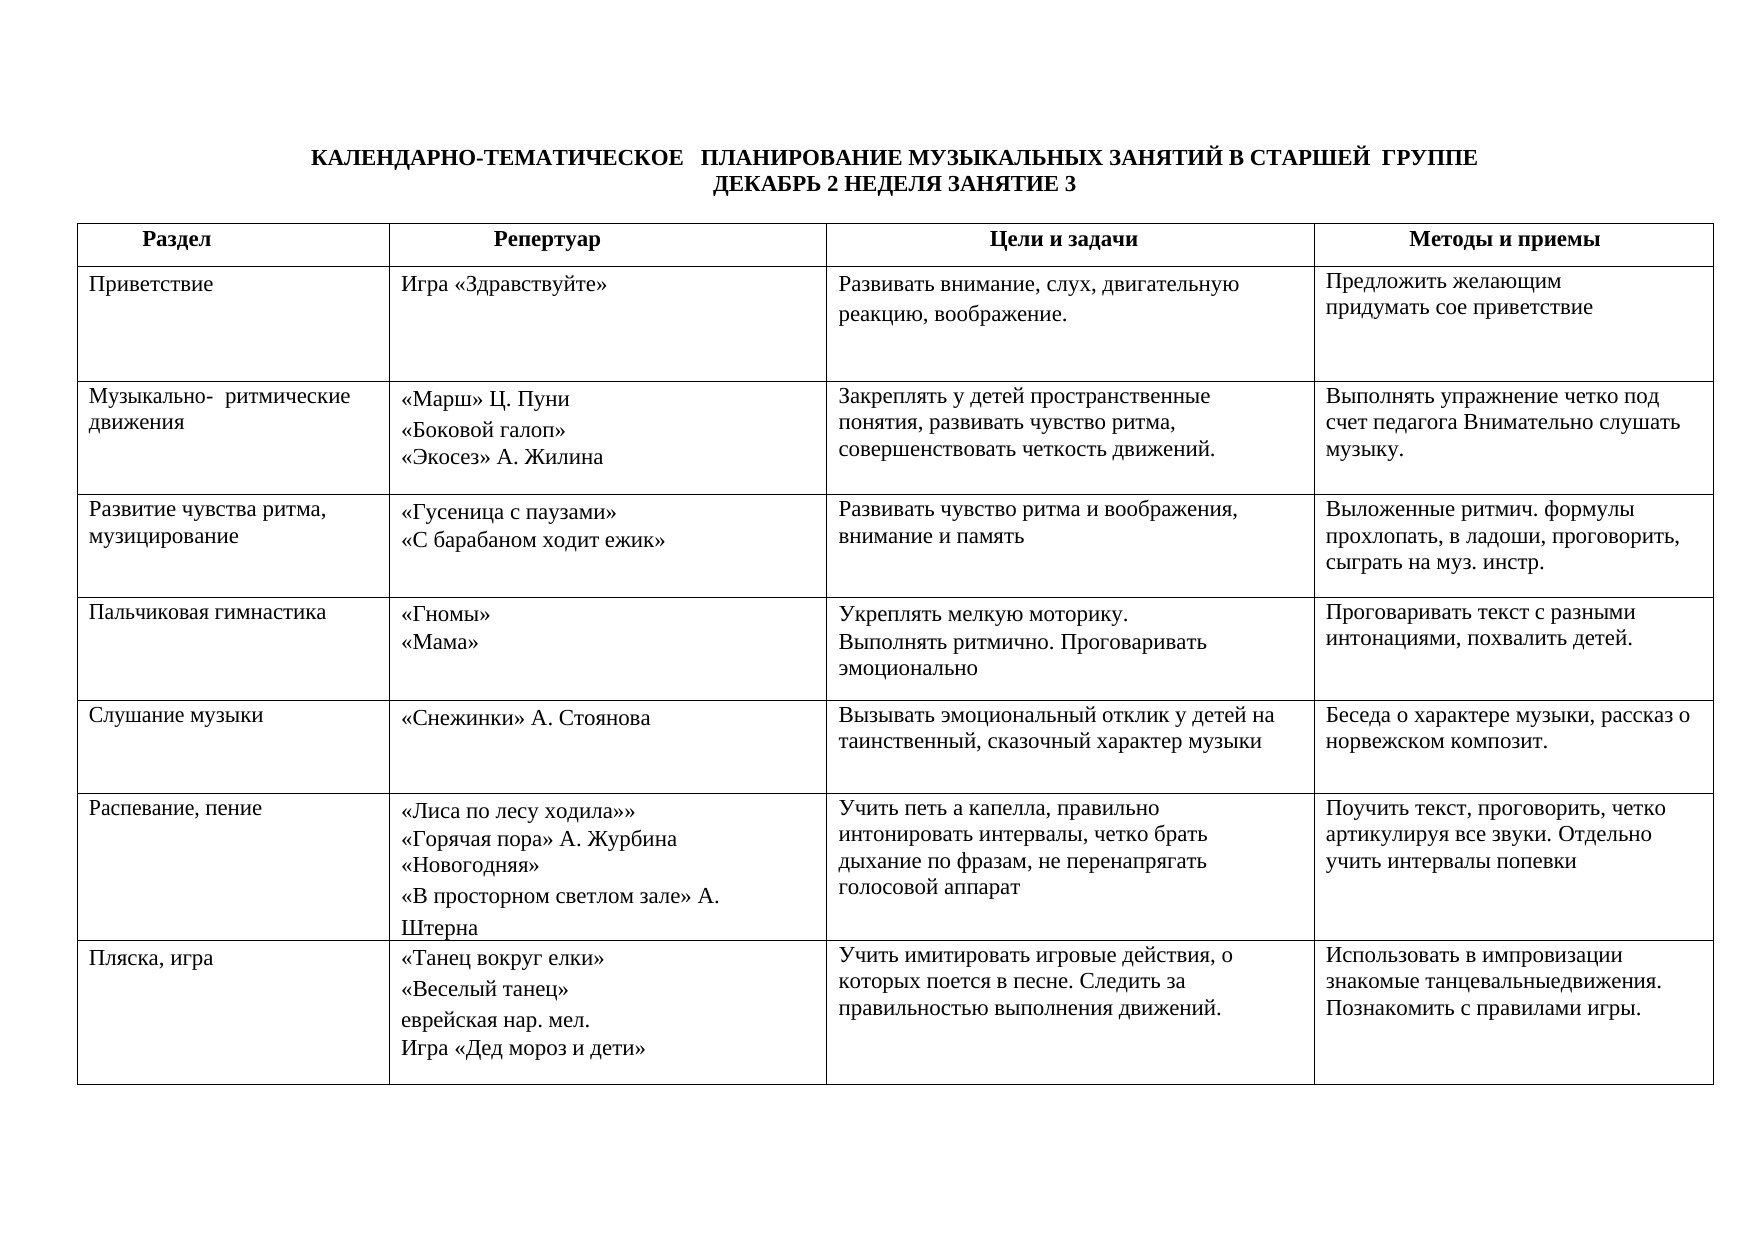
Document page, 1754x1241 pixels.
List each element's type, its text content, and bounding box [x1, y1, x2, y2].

table_cell Пляска, игра [78, 941, 389, 1084]
table_cell Выполнять упражнение четко под счет педагога Внимательно слушать музыку. [1315, 382, 1713, 494]
table_header Раздел [78, 224, 389, 266]
table_cell «Снежинки» А. Стоянова [390, 701, 826, 793]
table_cell «Лиса по лесу ходила»» «Горячая пора» А. Журбина «Новогодняя» «В просторном светлом зале» А. Штерна [390, 794, 826, 940]
table_header Репертуар [390, 224, 826, 266]
table_cell Учить имитировать игровые действия, о которых поется в песне. Следить за правильностью выполнения движений. [827, 941, 1314, 1084]
text КАЛЕНДАРНО-ТЕМАТИЧЕСКОЕ ПЛАНИРОВАНИЕ МУЗЫКАЛЬНЫХ ЗАНЯТИЙ В СТАРШЕЙ ГРУППЕ [64, 144, 1725, 170]
table_cell Игра «Здравствуйте» [390, 267, 826, 381]
table_cell Использовать в импровизации знакомые танцевальныедвижения. Познакомить с правилами игры. [1315, 941, 1713, 1084]
table_cell «Гусеница с паузами» «С барабаном ходит ежик» [390, 495, 826, 597]
table_header Цели и задачи [827, 224, 1314, 266]
table_header Методы и приемы [1315, 224, 1713, 266]
table_cell Вызывать эмоциональный отклик у детей на таинственный, сказочный характер музыки [827, 701, 1314, 793]
table_cell Приветствие [78, 267, 389, 381]
text ДЕКАБРЬ 2 НЕДЕЛЯ ЗАНЯТИЕ 3 [64, 170, 1725, 196]
table_cell Выложенные ритмич. формулы прохлопать, в ладоши, проговорить, сыграть на муз. инстр. [1315, 495, 1713, 597]
table_cell Распевание, пение [78, 794, 389, 940]
table_cell Проговаривать текст с разными интонациями, похвалить детей. [1315, 598, 1713, 700]
table_cell «Гномы» «Мама» [390, 598, 826, 700]
table_cell Развивать чувство ритма и воображения, внимание и память [827, 495, 1314, 597]
table_cell Музыкально- ритмические движения [78, 382, 389, 494]
table_cell Закреплять у детей пространственные понятия, развивать чувство ритма, совершенствовать четкость движений. [827, 382, 1314, 494]
table_cell Развитие чувства ритма, музицирование [78, 495, 389, 597]
table_cell Укреплять мелкую моторику. Выполнять ритмично. Проговаривать эмоционально [827, 598, 1314, 700]
table_cell Беседа о характере музыки, рассказ о норвежском композит. [1315, 701, 1713, 793]
table_cell «Танец вокруг елки» «Веселый танец» еврейская нар. мел. Игра «Дед мороз и дети» [390, 941, 826, 1084]
table_cell Учить петь а капелла, правильно интонировать интервалы, четко брать дыхание по фразам, не перенапрягать голосовой аппарат [827, 794, 1314, 940]
table_cell «Марш» Ц. Пуни «Боковой галоп» «Экосез» А. Жилина [390, 382, 826, 494]
table_cell Слушание музыки [78, 701, 389, 793]
table_cell Развивать внимание, слух, двигательную реакцию, воображение. [827, 267, 1314, 381]
table_cell Предложить желающим придумать сое приветствие [1315, 267, 1713, 381]
table_cell Поучить текст, проговорить, четко артикулируя все звуки. Отдельно учить интервалы попевки [1315, 794, 1713, 940]
table_cell Пальчиковая гимнастика [78, 598, 389, 700]
